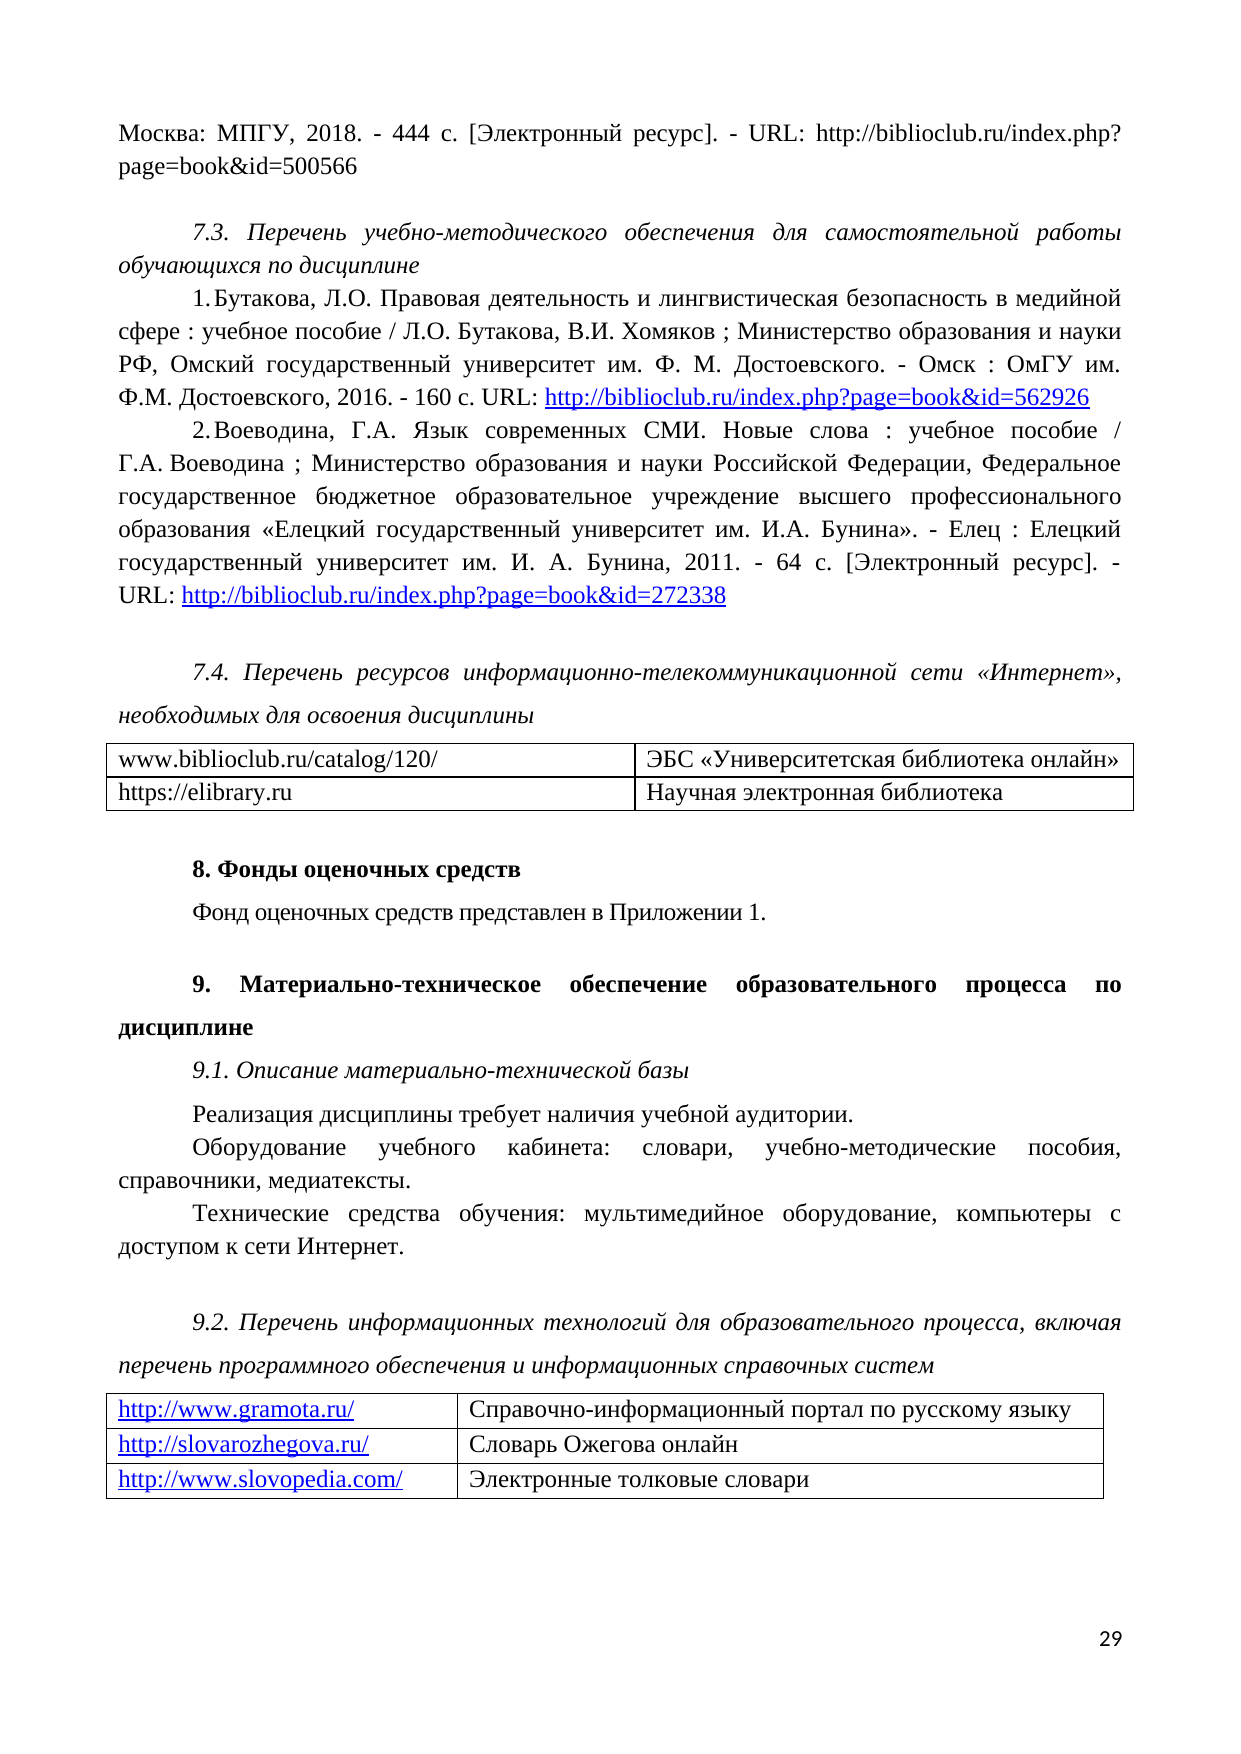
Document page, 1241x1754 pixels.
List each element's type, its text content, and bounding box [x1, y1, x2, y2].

text 9.2. Перечень информационных технологий для образовательного процесса, включая перечень программного обеспечения и информационных справочных систем [118, 1307, 1122, 1379]
text Оборудование учебного кабинета: словари, учебно-методические пособия, справочники, медиатексты. [118, 1132, 1122, 1193]
text Реализация дисциплины требует наличия учебной аудитории. [118, 1099, 1122, 1127]
text Фонд оценочных средств представлен в Приложении 1. [118, 897, 1122, 926]
table_header Справочно-информационный портал по русскому языку [458, 1394, 1103, 1428]
table_cell http://slovarozhegova.ru/ [107, 1429, 457, 1463]
text 7.3. Перечень учебно-методического обеспечения для самостоятельной работы обучающихся по дисциплине [118, 217, 1122, 279]
list Воеводина, Г.А. Язык современных СМИ. Новые слова : учебное пособие / Г.А. Воеводина ; Министерство образования и науки Российской Федерации, Федеральное государственное бюджетное образовательное учреждение высшего профессионального образования «Елецкий государственный университет им. И.А. Бунина». - Елец : Елецкий государственный университет им. И. А. Бунина, 2011. - 64 с. [Электронный ресурс]. - URL: http://biblioclub.ru/index.php?page=book&id=272338 [118, 415, 1122, 609]
table_cell https://elibrary.ru [107, 778, 634, 810]
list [118, 118, 1122, 180]
list Бутакова, Л.О. Правовая деятельность и лингвистическая безопасность в медийной сфере : учебное пособие / Л.О. Бутакова, В.И. Хомяков ; Министерство образования и науки РФ, Омский государственный университет им. Ф. М. Достоевского. - Омск : ОмГУ им. Ф.М. Достоевского, 2016. - 160 с. URL: http://biblioclub.ru/index.php?page=book&id=562926 [118, 283, 1122, 411]
table_cell Электронные толковые словари [458, 1464, 1103, 1498]
table_cell http://www.slovopedia.com/ [107, 1464, 457, 1498]
text 9. Материально-техническое обеспечение образовательного процесса по дисциплине [118, 969, 1122, 1041]
table_header http://www.gramota.ru/ [107, 1394, 457, 1428]
text 8. Фонды оценочных средств [118, 854, 1122, 883]
text 9.1. Описание материально-технической базы [118, 1056, 1122, 1084]
text Технические средства обучения: мультимедийное оборудование, компьютеры с доступом к сети Интернет. [118, 1198, 1122, 1259]
table_header ЭБС «Университетская библиотека онлайн» [636, 744, 1133, 776]
table_header www.biblioclub.ru/catalog/120/ [107, 744, 634, 776]
table_cell Научная электронная библиотека [636, 778, 1133, 810]
text 7.4. Перечень ресурсов информационно-телекоммуникационной сети «Интернет», необходимых для освоения дисциплины [118, 657, 1122, 728]
table_cell Словарь Ожегова онлайн [458, 1429, 1103, 1463]
